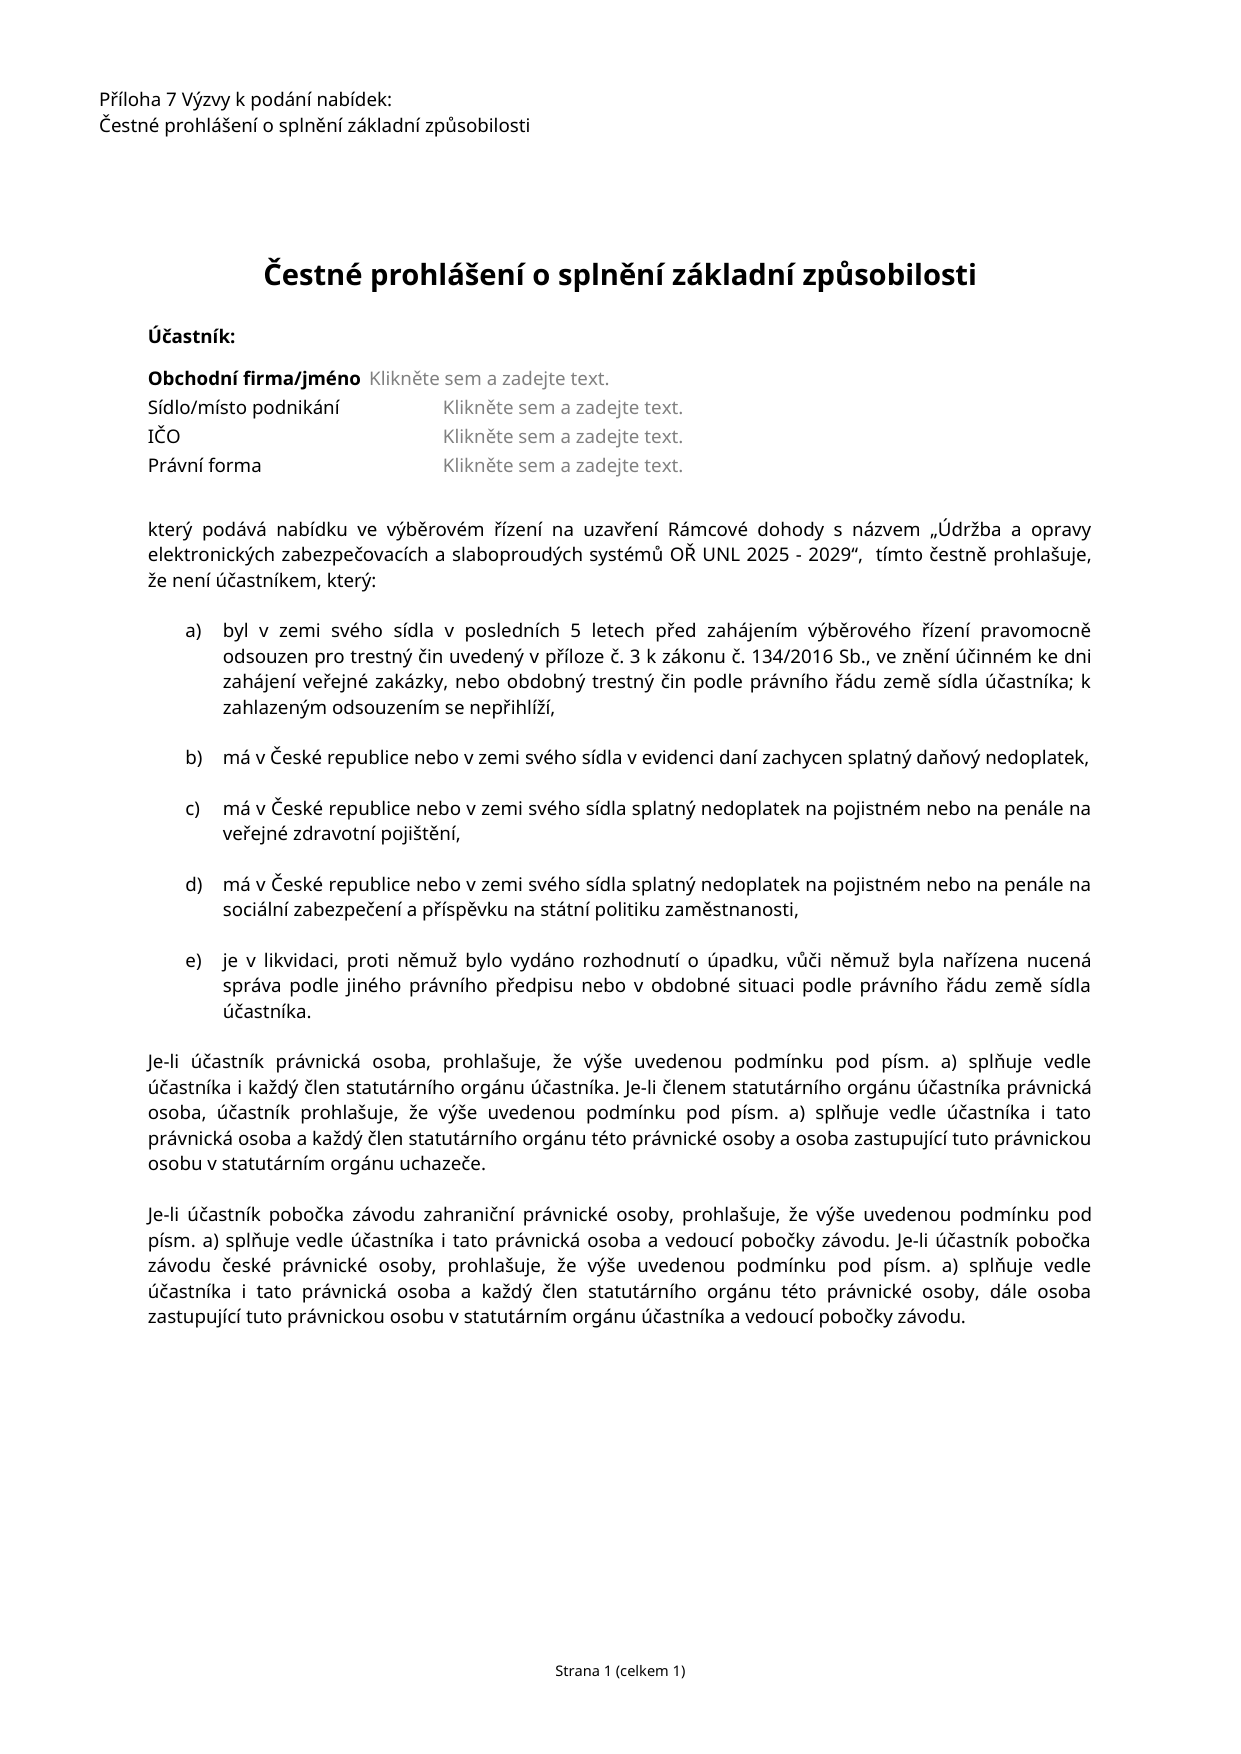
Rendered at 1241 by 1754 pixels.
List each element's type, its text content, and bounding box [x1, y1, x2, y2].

list má v České republice nebo v zemi svého sídla v evidenci daní zachycen splatný daňový nedoplatek, [185, 744, 1093, 770]
list byl v zemi svého sídla v posledních 5 letech před zahájením výběrového řízení pravomocně odsouzen pro trestný čin uvedený v příloze č. 3 k zákonu č. 134/2016 Sb., ve znění účinném ke dni zahájení veřejné zakázky, nebo obdobný trestný čin podle právního řádu země sídla účastníka; k zahlazeným odsouzením se nepřihlíží, [185, 617, 1093, 719]
text IČO [148, 420, 1093, 449]
text Je-li účastník pobočka závodu zahraniční právnické osoby, prohlašuje, že výše uvedenou podmínku pod písm. a) splňuje vedle účastníka i tato právnická osoba a vedoucí pobočky závodu. Je-li účastník pobočka závodu české právnické osoby, prohlašuje, že výše uvedenou podmínku pod písm. a) splňuje vedle účastníka i tato právnická osoba a každý člen statutárního orgánu této právnické osoby, dále osoba zastupující tuto právnickou osobu v statutárním orgánu účastníka a vedoucí pobočky závodu. [148, 1202, 1093, 1329]
list je v likvidaci, proti němuž bylo vydáno rozhodnutí o úpadku, vůči němuž byla nařízena nucená správa podle jiného právního předpisu nebo v obdobné situaci podle právního řádu země sídla účastníka. [185, 947, 1093, 1024]
text Je-li účastník právnická osoba, prohlašuje, že výše uvedenou podmínku pod písm. a) splňuje vedle účastníka i každý člen statutárního orgánu účastníka. Je-li členem statutárního orgánu účastníka právnická osoba, účastník prohlašuje, že výše uvedenou podmínku pod písm. a) splňuje vedle účastníka i tato právnická osoba a každý člen statutárního orgánu této právnické osoby a osoba zastupující tuto právnickou osobu v statutárním orgánu uchazeče. [148, 1049, 1093, 1176]
text Účastník: [148, 318, 1093, 349]
text který podává nabídku ve výběrovém řízení na uzavření Rámcové dohody s názvem „Údržba a opravy elektronických zabezpečovacích a slaboproudých systémů OŘ UNL 2025 - 2029“, tímto čestně prohlašuje, že není účastníkem, který: [148, 516, 1093, 592]
list má v České republice nebo v zemi svého sídla splatný nedoplatek na pojistném nebo na penále na sociální zabezpečení a příspěvku na státní politiku zaměstnanosti, [185, 871, 1093, 922]
text Sídlo/místo podnikání [148, 391, 1093, 420]
text Právní forma [148, 449, 1093, 478]
list má v České republice nebo v zemi svého sídla splatný nedoplatek na pojistném nebo na penále na veřejné zdravotní pojištění, [185, 795, 1093, 846]
text Obchodní firma/jméno [148, 362, 1093, 391]
title Čestné prohlášení o splnění základní způsobilosti [148, 254, 1093, 293]
